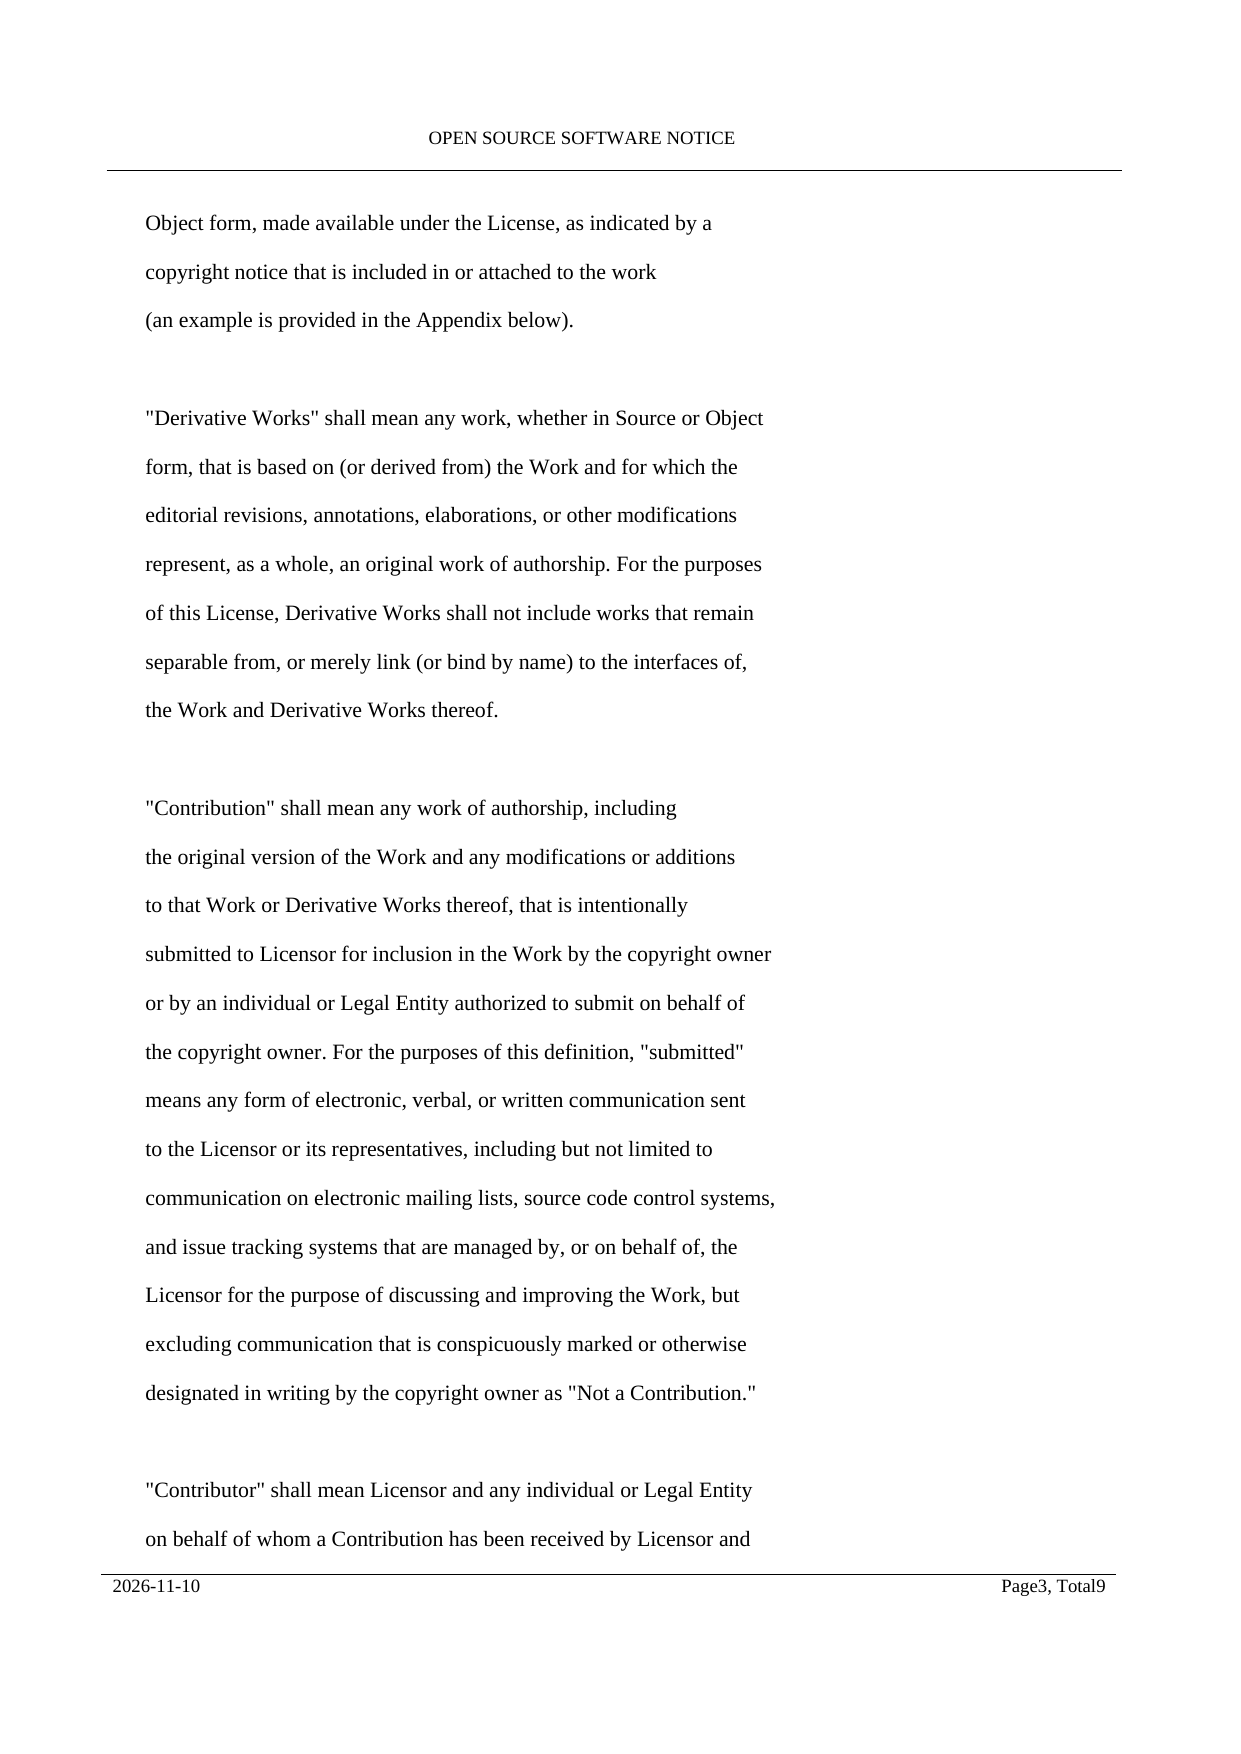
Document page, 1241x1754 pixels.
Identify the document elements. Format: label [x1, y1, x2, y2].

text [112, 206, 1128, 1555]
